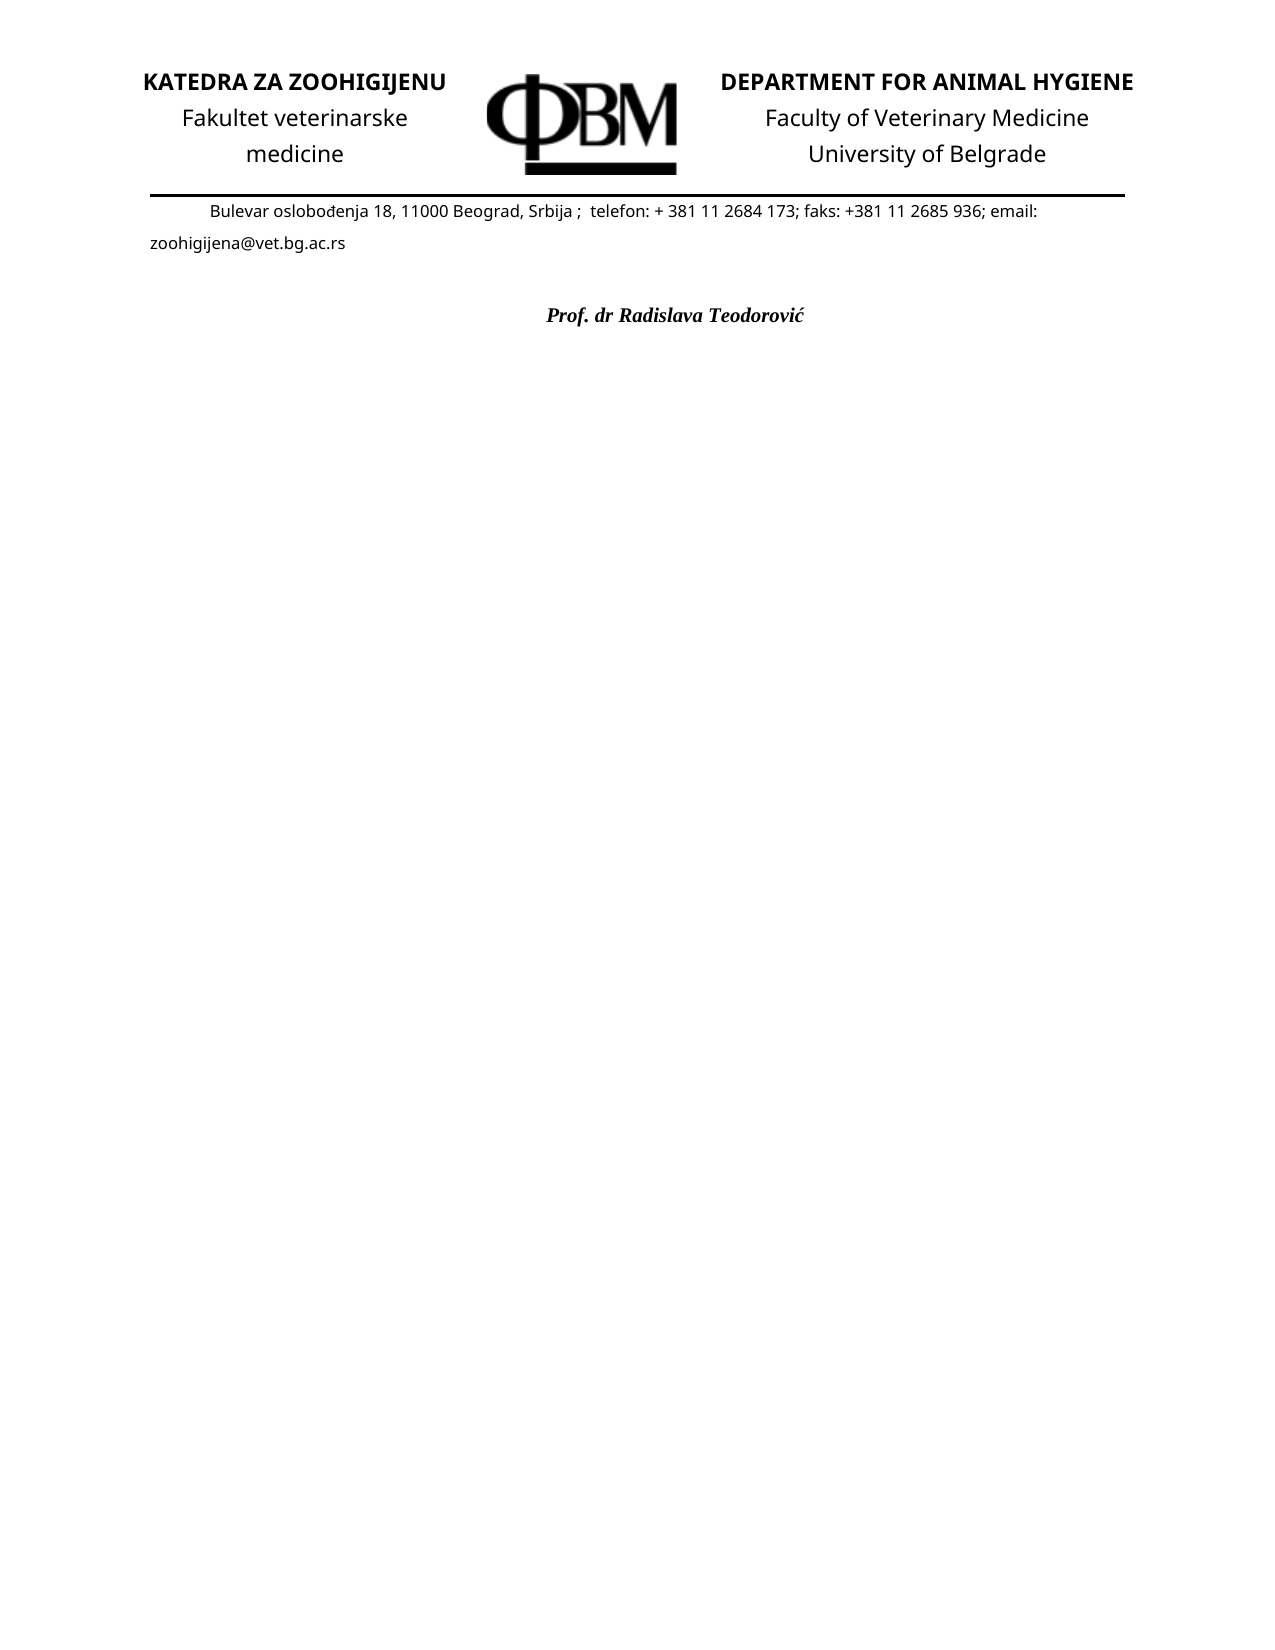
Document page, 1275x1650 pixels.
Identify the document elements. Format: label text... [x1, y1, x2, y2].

text Prof. dr Radislava Teodorović [150, 303, 1125, 327]
